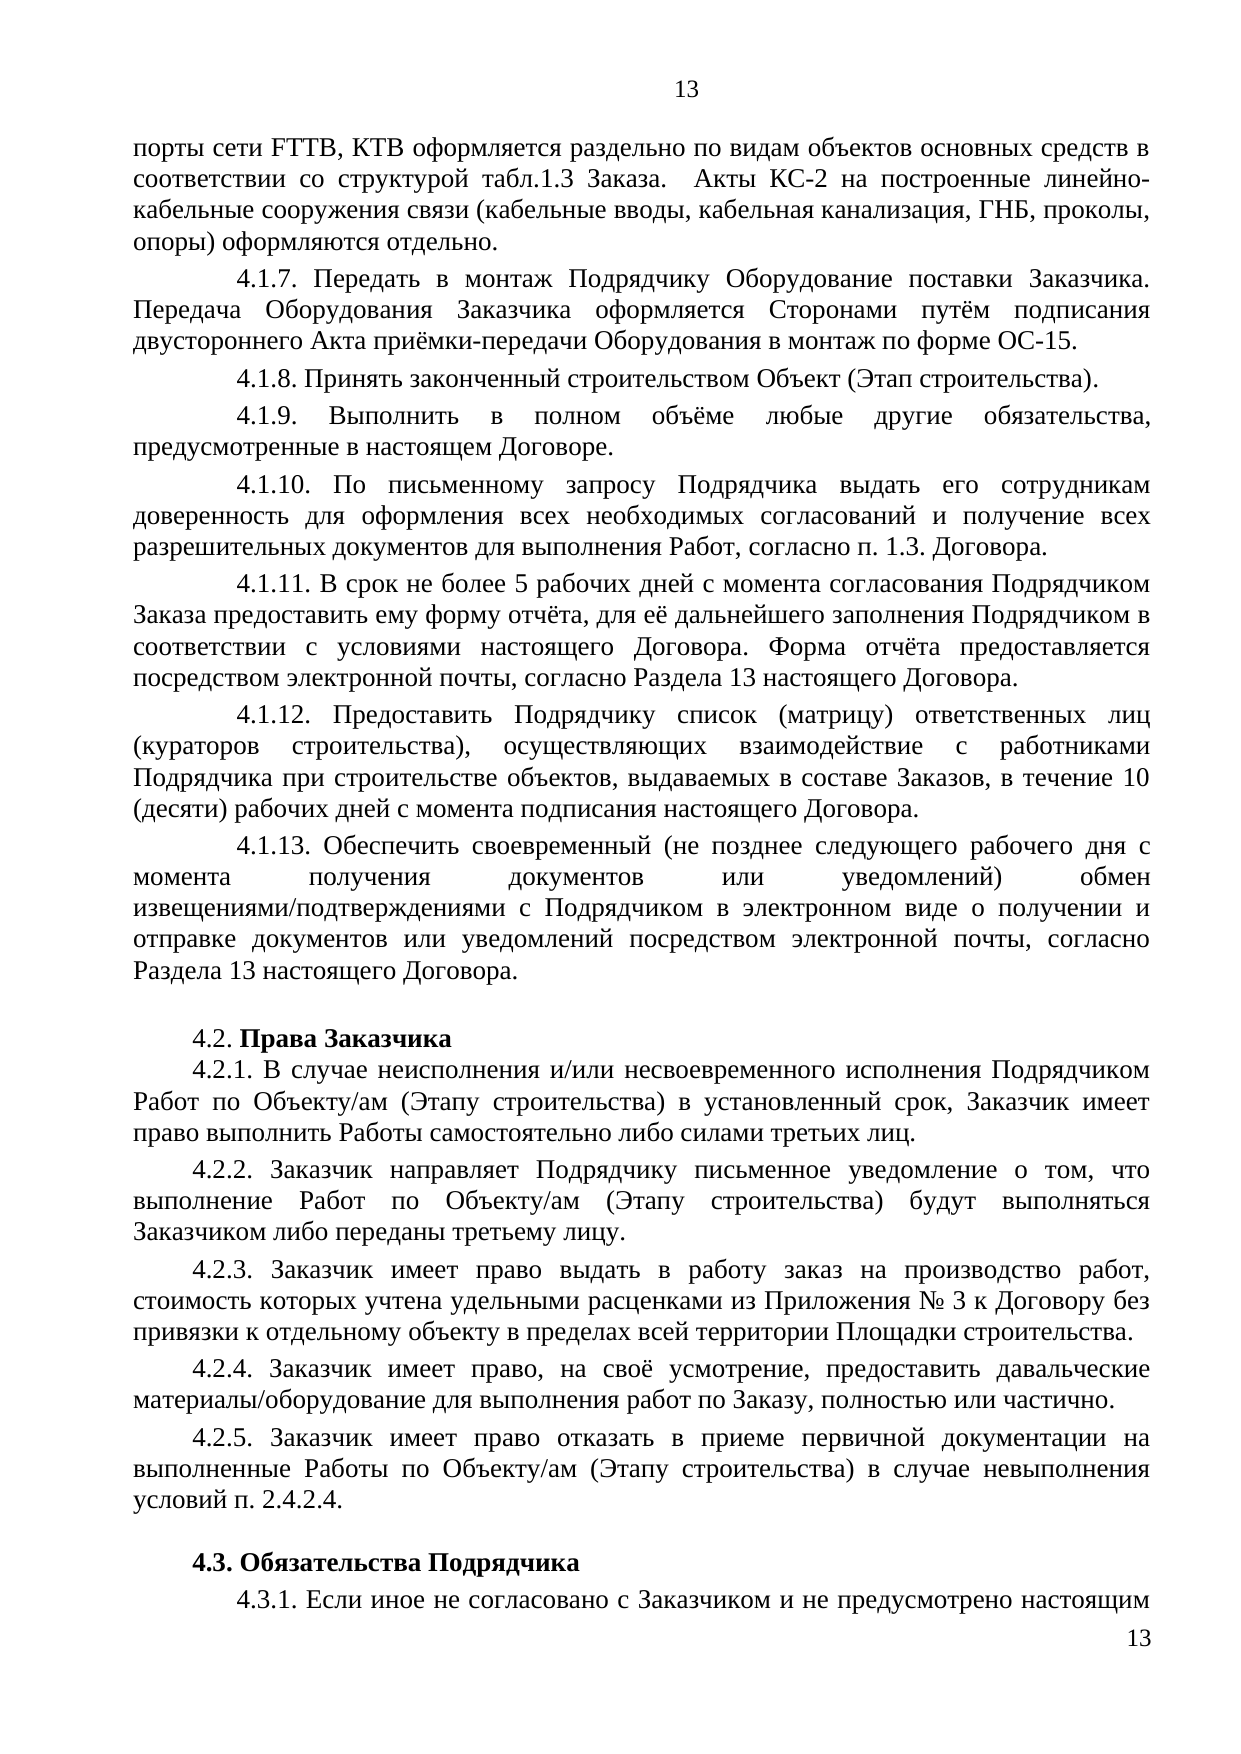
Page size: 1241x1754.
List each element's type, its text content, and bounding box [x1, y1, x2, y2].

text 4.2.4. Заказчик имеет право, на своё усмотрение, предоставить давальческие материалы/оборудование для выполнения работ по Заказу, полностью или частично. [133, 1352, 1152, 1415]
text 4.1.9. Выполнить в полном объёме любые другие обязательства, предусмотренные в настоящем Договоре. [133, 399, 1152, 462]
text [133, 131, 1152, 256]
text 4.1.7. Передать в монтаж Подрядчику Оборудование поставки Заказчика. Передача Оборудования Заказчика оформляется Сторонами путём подписания двустороннего Акта приёмки-передачи Оборудования в монтаж по форме ОС-15. [133, 262, 1152, 356]
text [133, 1583, 1152, 1614]
text 4.1.10. По письменному запросу Подрядчика выдать его сотрудникам доверенность для оформления всех необходимых согласований и получение всех разрешительных документов для выполнения Работ, согласно п. 1.3. Договора. [133, 468, 1152, 561]
text 4.1.11. В срок не более 5 рабочих дней с момента согласования Подрядчиком Заказа предоставить ему форму отчёта, для её дальнейшего заполнения Подрядчиком в соответствии с условиями настоящего Договора. Форма отчёта предоставляется посредством электронной почты, согласно Раздела 13 настоящего Договора. [133, 567, 1152, 692]
text 4.1.12. Предоставить Подрядчику список (матрицу) ответственных лиц (кураторов строительства), осуществляющих взаимодействие с работниками Подрядчика при строительстве объектов, выдаваемых в составе Заказов, в течение 10 (десяти) рабочих дней с момента подписания настоящего Договора. [133, 698, 1152, 823]
text 4.1.8. Принять законченный строительством Объект (Этап строительства). [133, 362, 1152, 393]
text 4.1.13. Обеспечить своевременный (не позднее следующего рабочего дня с момента получения документов или уведомлений) обмен извещениями/подтверждениями с Подрядчиком в электронном виде о получении и отправке документов или уведомлений посредством электронной почты, согласно Раздела 13 настоящего Договора. [133, 829, 1152, 985]
text 4.2.2. Заказчик направляет Подрядчику письменное уведомление о том, что выполнение Работ по Объекту/ам (Этапу строительства) будут выполняться Заказчиком либо переданы третьему лицу. [133, 1153, 1152, 1247]
text 4.2.5. Заказчик имеет право отказать в приеме первичной документации на выполненные Работы по Объекту/ам (Этапу строительства) в случае невыполнения условий п. 2.4.2.4. [133, 1421, 1152, 1514]
text 4.2.3. Заказчик имеет право выдать в работу заказ на производство работ, стоимость которых учтена удельными расценками из Приложения № 3 к Договору без привязки к отдельному объекту в пределах всей территории Площадки строительства. [133, 1253, 1152, 1346]
text 4.2.1. В случае неисполнения и/или несвоевременного исполнения Подрядчиком Работ по Объекту/ам (Этапу строительства) в установленный срок, Заказчик имеет право выполнить Работы самостоятельно либо силами третьих лиц. [133, 1053, 1152, 1147]
text 4.3. Обязательства Подрядчика [133, 1546, 1152, 1577]
text 4.2. Права Заказчика [133, 1022, 1152, 1053]
